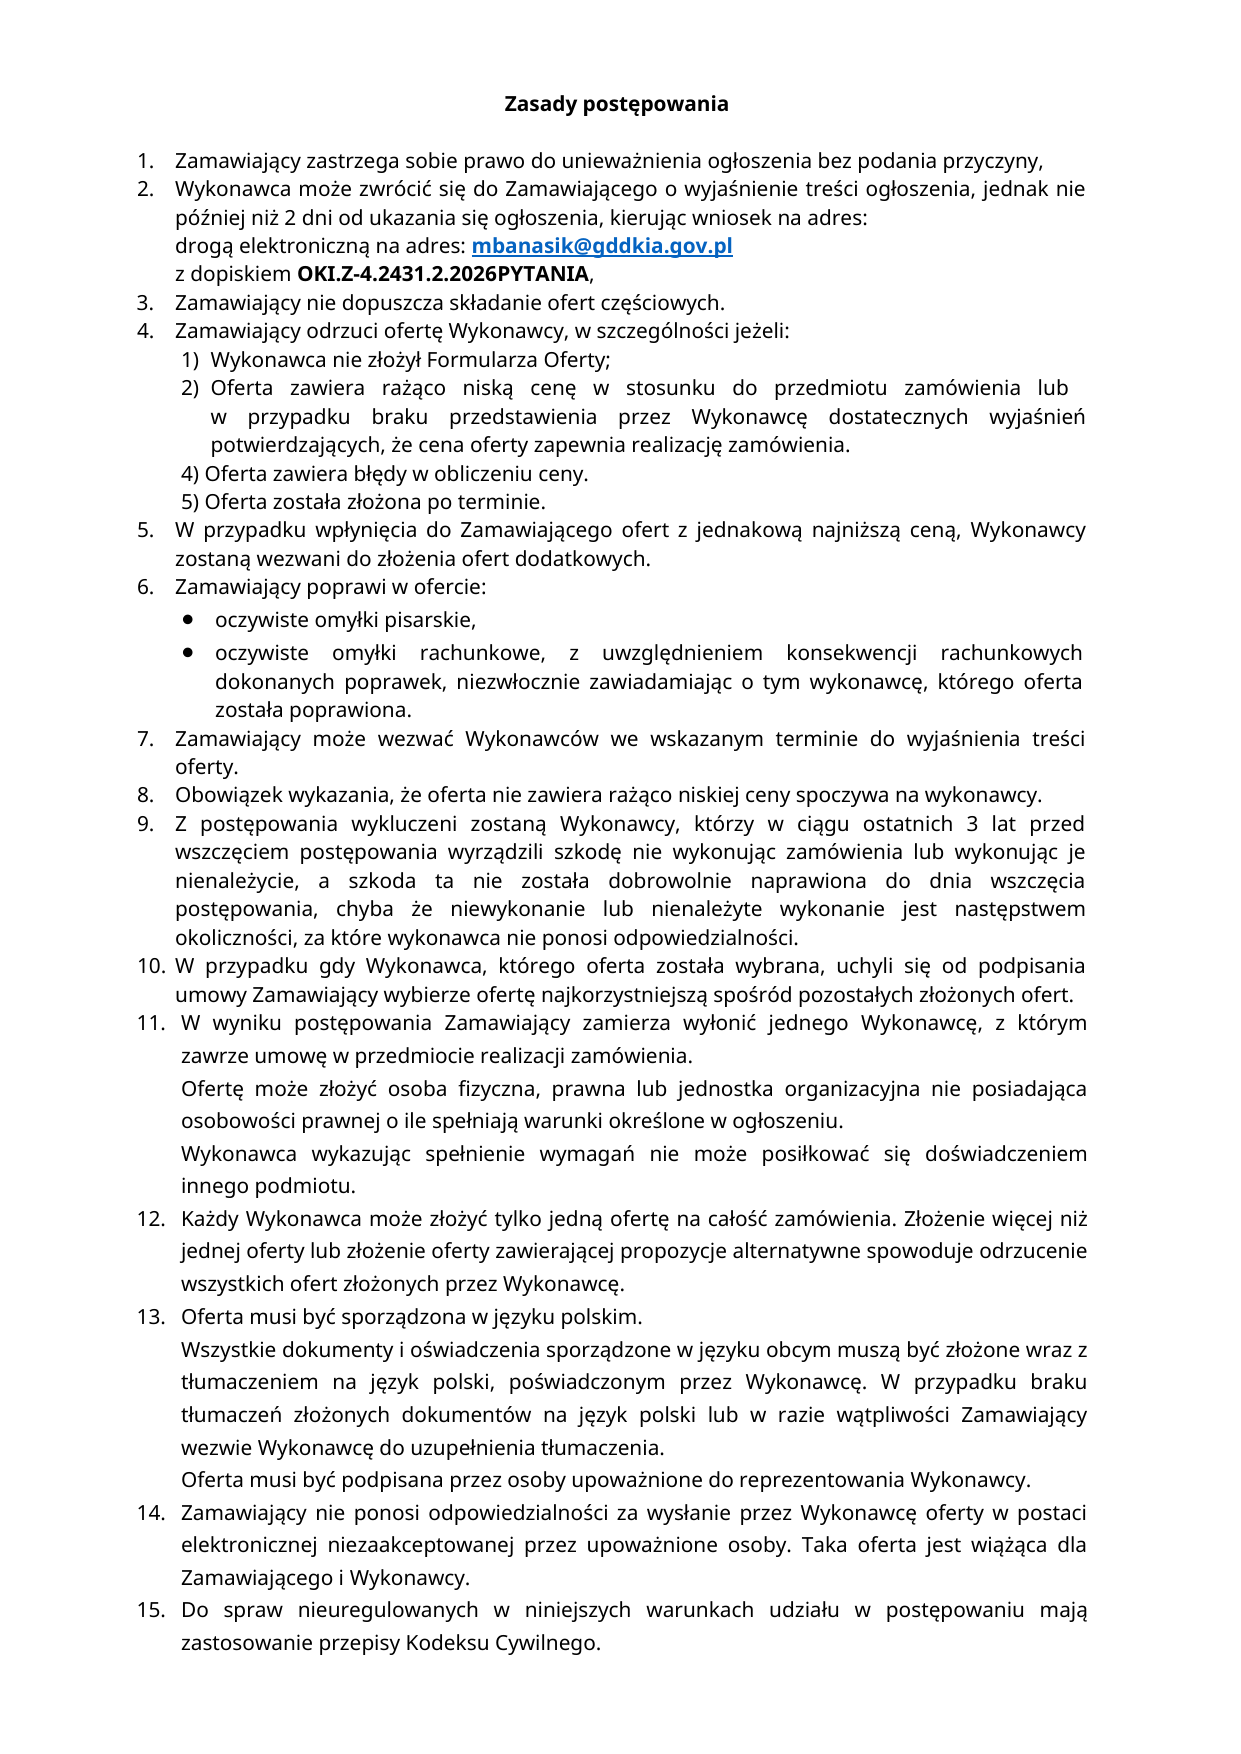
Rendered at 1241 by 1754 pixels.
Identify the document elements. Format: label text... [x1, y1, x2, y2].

text 5) Oferta została złożona po terminie. [181, 487, 642, 516]
list Zamawiający poprawi w ofercie: [137, 572, 1087, 601]
list Do spraw nieuregulowanych w niniejszych warunkach udziału w postępowaniu mają zastosowanie przepisy Kodeksu Cywilnego. [136, 1596, 1089, 1657]
list Każdy Wykonawca może złożyć tylko jedną ofertę na całość zamówienia. Złożenie więcej niż jednej oferty lub złożenie oferty zawierającej propozycje alternatywne spowoduje odrzucenie wszystkich ofert złożonych przez Wykonawcę. [136, 1204, 1089, 1298]
list W wyniku postępowania Zamawiający zamierza wyłonić jednego Wykonawcę, z którym zawrze umowę w przedmiocie realizacji zamówienia. [136, 1008, 1089, 1069]
text Wszystkie dokumenty i oświadczenia sporządzone w języku obcym muszą być złożone wraz z tłumaczeniem na język polski, poświadczonym przez Wykonawcę. W przypadku braku tłumaczeń złożonych dokumentów na język polski lub w razie wątpliwości Zamawiający wezwie Wykonawcę do uzupełnienia tłumaczenia. [181, 1335, 1089, 1461]
text drogą elektroniczną na adres: mbanasik@gddkia.gov.pl [175, 231, 1087, 259]
list Oferta musi być sporządzona w języku polskim. [136, 1302, 1089, 1330]
text Ofertę może złożyć osoba fizyczna, prawna lub jednostka organizacyjna nie posiadająca osobowości prawnej o ile spełniają warunki określone w ogłoszeniu. [181, 1074, 1089, 1135]
list oczywiste omyłki rachunkowe, z uwzględnieniem konsekwencji rachunkowych dokonanych poprawek, niezwłocznie zawiadamiając o tym wykonawcę, którego oferta została poprawiona. [181, 634, 1084, 724]
text z dopiskiem OKI.Z-4.2431.2.2026PYTANIA, [175, 259, 1087, 288]
list W przypadku wpłynięcia do Zamawiającego ofert z jednakową najniższą ceną, Wykonawcy zostaną wezwani do złożenia ofert dodatkowych. [137, 516, 1087, 572]
list Zamawiający zastrzega sobie prawo do unieważnienia ogłoszenia bez podania przyczyny, [137, 146, 1087, 174]
list Zamawiający nie ponosi odpowiedzialności za wysłanie przez Wykonawcę oferty w postaci elektronicznej niezaakceptowanej przez upoważnione osoby. Taka oferta jest wiążąca dla Zamawiającego i Wykonawcy. [136, 1498, 1089, 1591]
list Oferta zawiera rażąco niską cenę w stosunku do przedmiotu zamówienia lub w przypadku braku przedstawienia przez Wykonawcę dostatecznych wyjaśnień potwierdzających, że cena oferty zapewnia realizację zamówienia. [181, 373, 1087, 459]
subtitle Zasady postępowania [145, 89, 1089, 117]
list oczywiste omyłki pisarskie, [181, 601, 1084, 634]
list Zamawiający nie dopuszcza składanie ofert częściowych. [136, 288, 1087, 316]
list Wykonawca nie złożył Formularza Oferty; [181, 345, 1087, 373]
list Zamawiający może wezwać Wykonawców we wskazanym terminie do wyjaśnienia treści oferty. [137, 724, 1087, 781]
text Wykonawca wykazując spełnienie wymagań nie może posiłkować się doświadczeniem innego podmiotu. [181, 1139, 1089, 1200]
list Obowiązek wykazania, że oferta nie zawiera rażąco niskiej ceny spoczywa na wykonawcy. [137, 781, 1087, 809]
text Oferta musi być podpisana przez osoby upoważnione do reprezentowania Wykonawcy. [181, 1465, 1089, 1494]
text 4) Oferta zawiera błędy w obliczeniu ceny. [181, 459, 642, 487]
list W przypadku gdy Wykonawca, którego oferta została wybrana, uchyli się od podpisania umowy Zamawiający wybierze ofertę najkorzystniejszą spośród pozostałych złożonych ofert. [137, 951, 1087, 1008]
list Zamawiający odrzuci ofertę Wykonawcy, w szczególności jeżeli: [137, 316, 1087, 345]
list Z postępowania wykluczeni zostaną Wykonawcy, którzy w ciągu ostatnich 3 lat przed wszczęciem postępowania wyrządzili szkodę nie wykonując zamówienia lub wykonując je nienależycie, a szkoda ta nie została dobrowolnie naprawiona do dnia wszczęcia postępowania, chyba że niewykonanie lub nienależyte wykonanie jest następstwem okoliczności, za które wykonawca nie ponosi odpowiedzialności. [137, 809, 1087, 951]
list Wykonawca może zwrócić się do Zamawiającego o wyjaśnienie treści ogłoszenia, jednak nie później niż 2 dni od ukazania się ogłoszenia, kierując wniosek na adres: [137, 174, 1087, 231]
